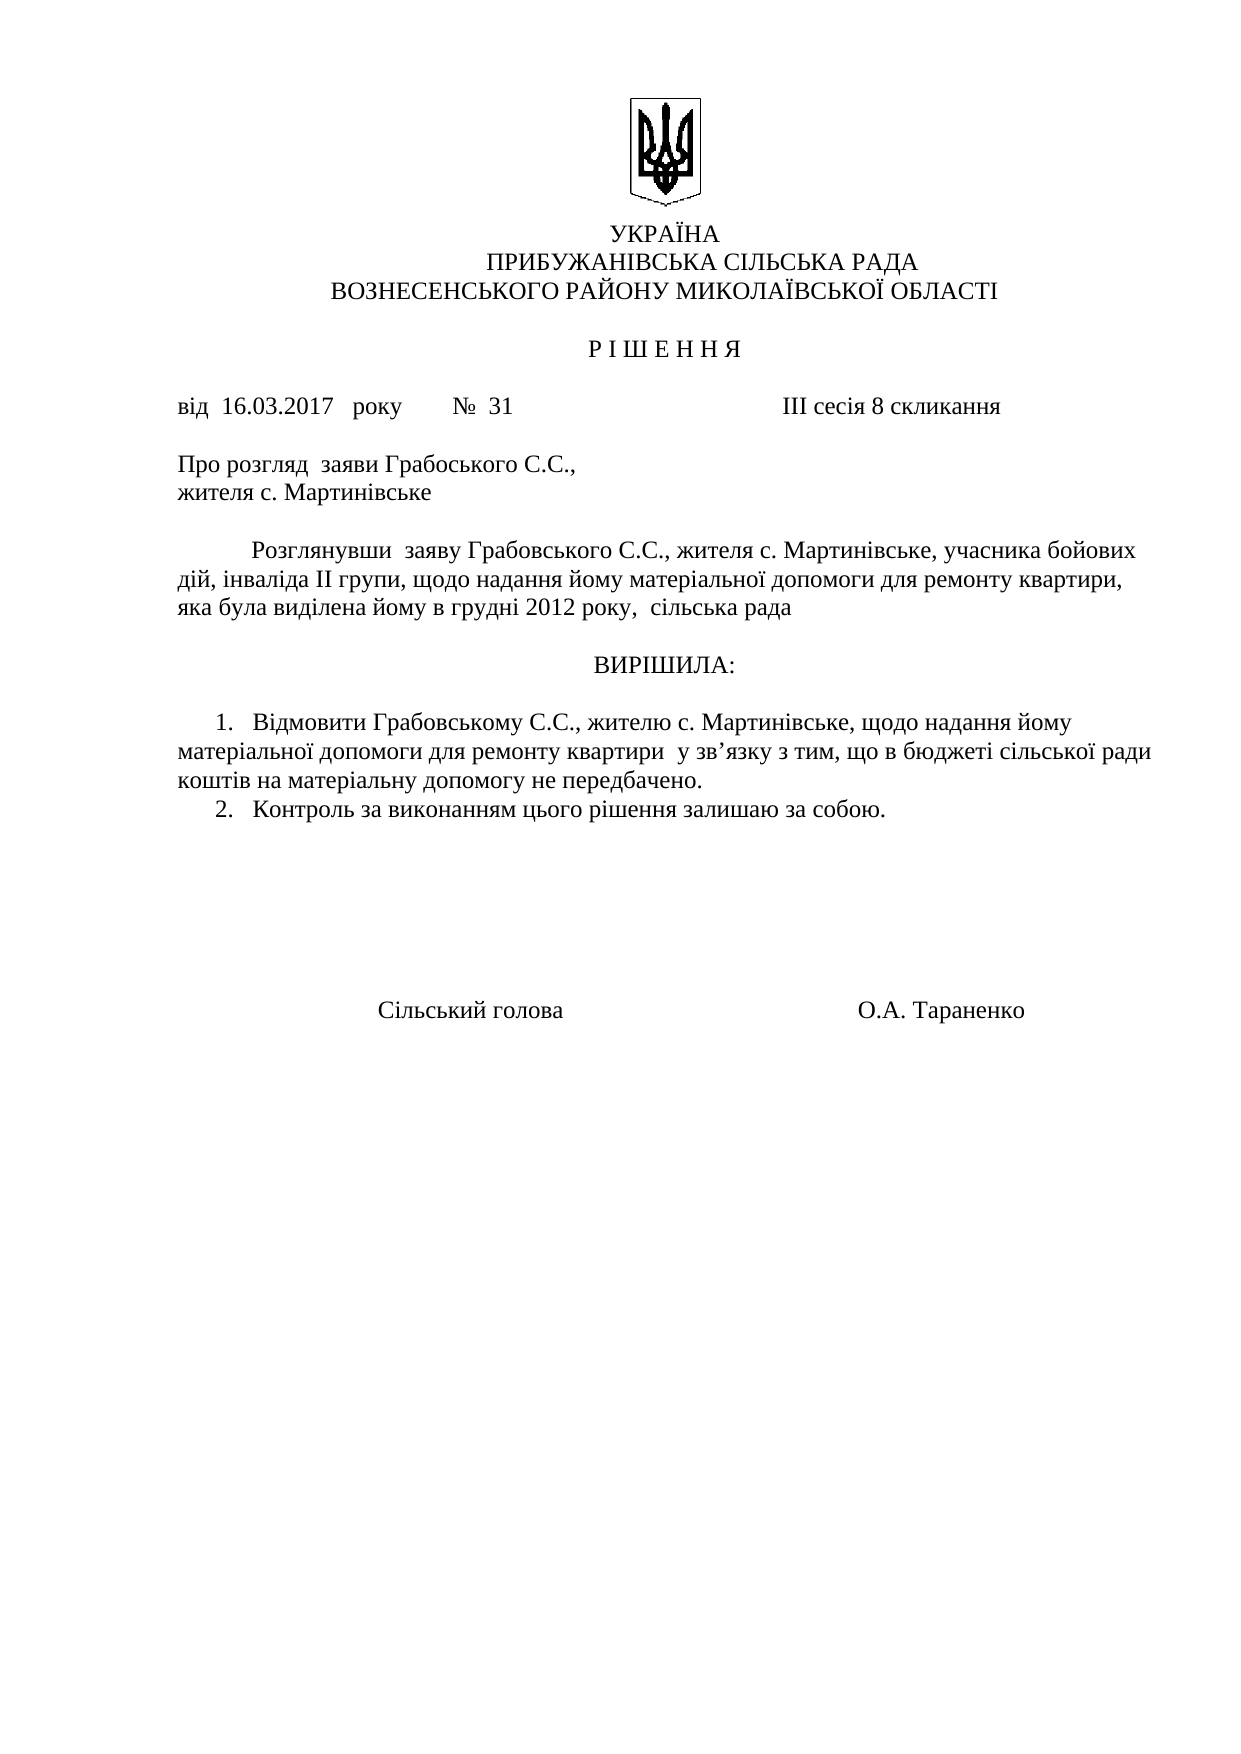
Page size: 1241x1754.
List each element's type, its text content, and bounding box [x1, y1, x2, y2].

text жителя с. Мартинівське [177, 477, 1152, 506]
list Контроль за виконанням цього рішення залишаю за собою. [215, 794, 1152, 822]
text Розглянувши заяву Грабовського С.С., жителя с. Мартинівське, учасника бойових дій, інваліда ІІ групи, щодо надання йому матеріальної допомоги для ремонту квартири, яка була виділена йому в грудні 2012 року, сільська рада [177, 535, 1152, 621]
text УКРАЇНА [177, 219, 1152, 247]
text матеріальної допомоги для ремонту квартири у зв’язку з тим, що в бюджеті сільської ради коштів на матеріальну допомогу не передбачено. [177, 736, 1152, 794]
text ВИРІШИЛА: [177, 650, 1152, 679]
text ПРИБУЖАНІВСЬКА СІЛЬСЬКА РАДА [325, 247, 1152, 276]
list Відмовити Грабовському С.С., жителю с. Мартинівське, щодо надання йому [215, 707, 1152, 736]
picture [627, 96, 703, 209]
text Про розгляд заяви Грабоського С.С., [177, 449, 1152, 477]
text ВОЗНЕСЕНСЬКОГО РАЙОНУ МИКОЛАЇВСЬКОЇ ОБЛАСТІ [177, 276, 1152, 305]
text Сільський голова О.А. Тараненко [177, 995, 1152, 1024]
text Р І Ш Е Н Н Я [177, 334, 1152, 362]
text від 16.03.2017 року № 31 ІІІ сесія 8 скликання [177, 391, 1152, 420]
